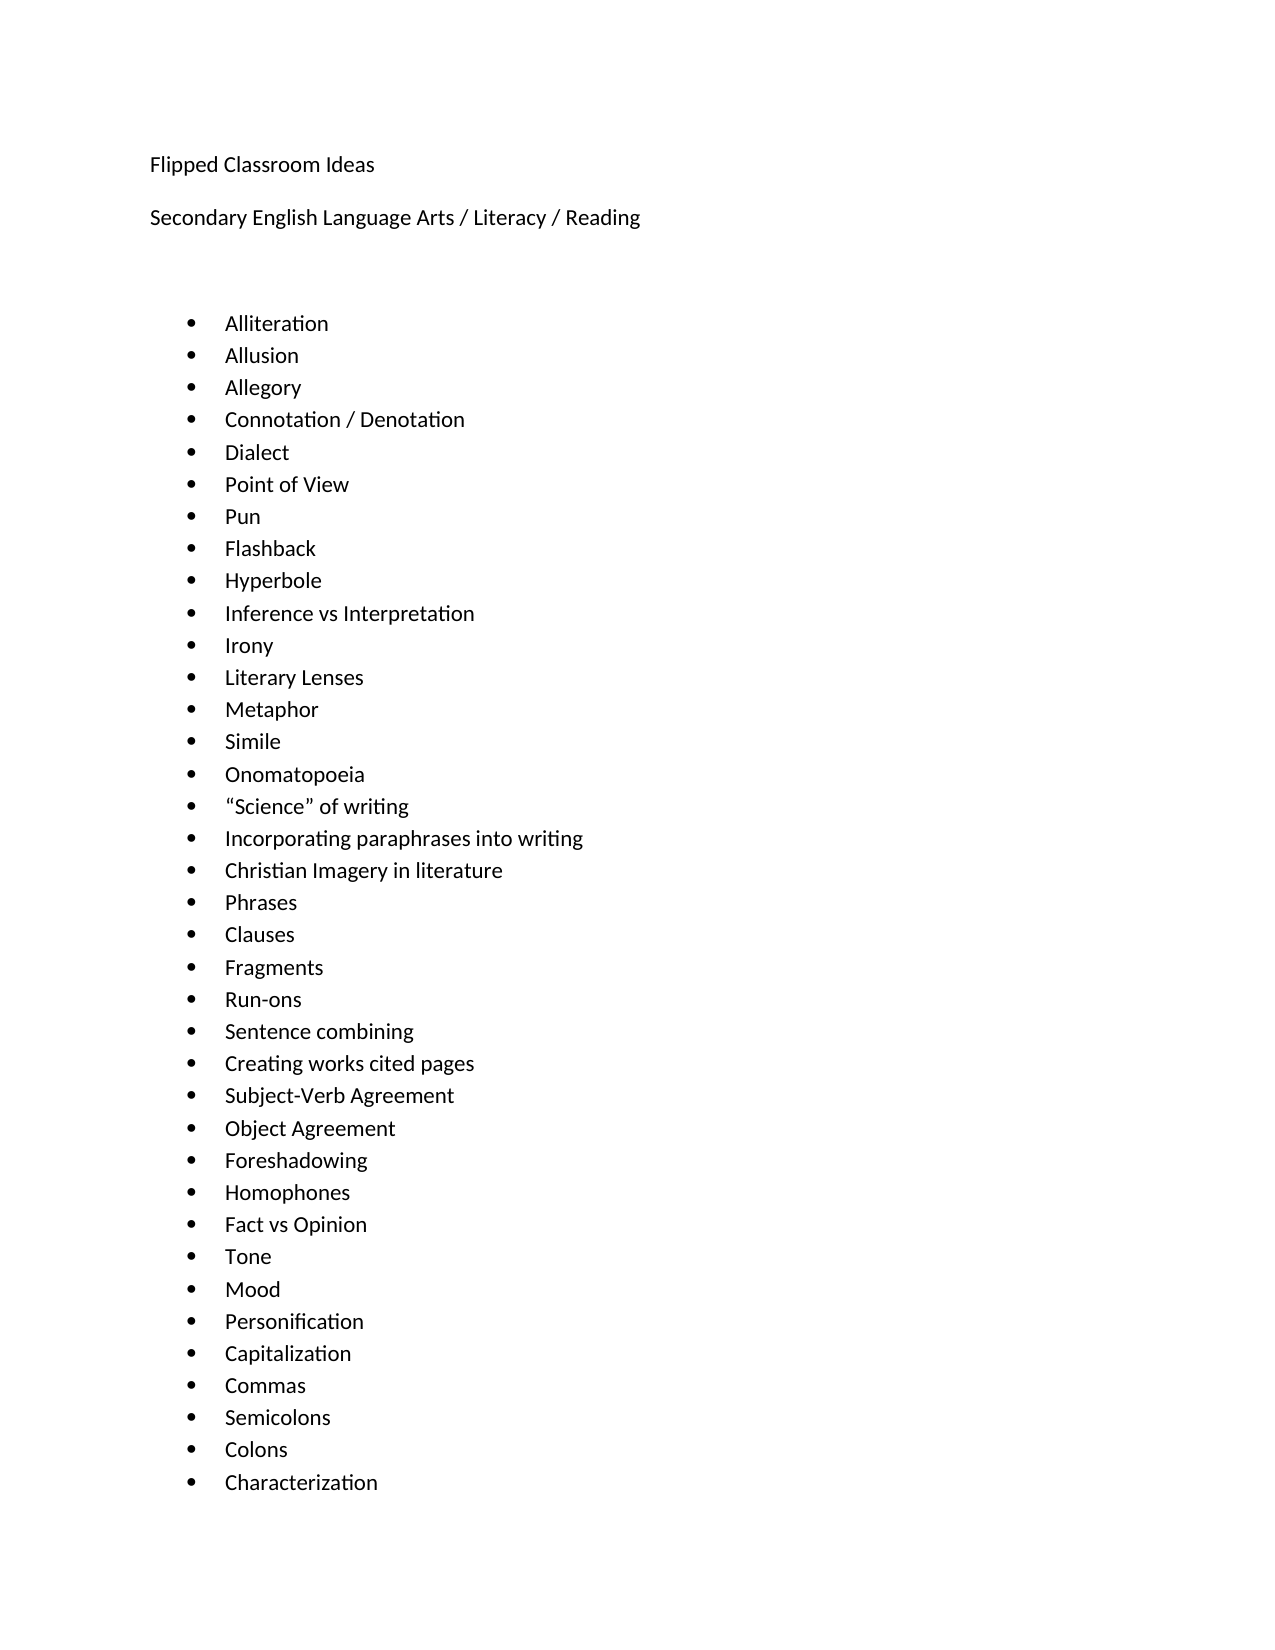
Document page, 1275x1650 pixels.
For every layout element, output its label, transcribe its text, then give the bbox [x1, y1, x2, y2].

list Capitalization [187, 1339, 1125, 1367]
list Inference vs Interpretation [187, 599, 1125, 627]
list Fragments [187, 953, 1125, 981]
list Hyperbole [187, 567, 1125, 594]
list Alliteration [187, 309, 1125, 337]
text Flipped Classroom Ideas [150, 150, 1125, 178]
list Phrases [187, 888, 1125, 916]
list Allegory [187, 373, 1125, 401]
list Pun [187, 502, 1125, 530]
list Simile [187, 727, 1125, 756]
list “Science” of writing [187, 792, 1125, 820]
list Homophones [187, 1178, 1125, 1206]
list Run-ons [187, 985, 1125, 1013]
text Secondary English Language Arts / Literacy / Reading [150, 203, 1125, 231]
list Clauses [187, 921, 1125, 949]
list Commas [187, 1371, 1125, 1399]
list Foreshadowing [187, 1146, 1125, 1174]
list Mood [187, 1275, 1125, 1303]
list Connotation / Denotation [187, 406, 1125, 434]
list Allusion [187, 341, 1125, 369]
list Fact vs Opinion [187, 1210, 1125, 1238]
list Subject-Verb Agreement [187, 1082, 1125, 1109]
list Point of View [187, 470, 1125, 498]
list Personification [187, 1307, 1125, 1335]
list Metaphor [187, 695, 1125, 723]
list Creating works cited pages [187, 1049, 1125, 1077]
list Sentence combining [187, 1017, 1125, 1045]
list Colons [187, 1436, 1125, 1464]
list Incorporating paraphrases into writing [187, 824, 1125, 852]
list Object Agreement [187, 1114, 1125, 1142]
list Dialect [187, 438, 1125, 466]
list Semicolons [187, 1403, 1125, 1431]
list Characterization [187, 1468, 1125, 1496]
list Literary Lenses [187, 663, 1125, 691]
list Flashback [187, 534, 1125, 562]
list Christian Imagery in literature [187, 856, 1125, 884]
list Irony [187, 631, 1125, 659]
list Tone [187, 1242, 1125, 1271]
list Onomatopoeia [187, 760, 1125, 788]
